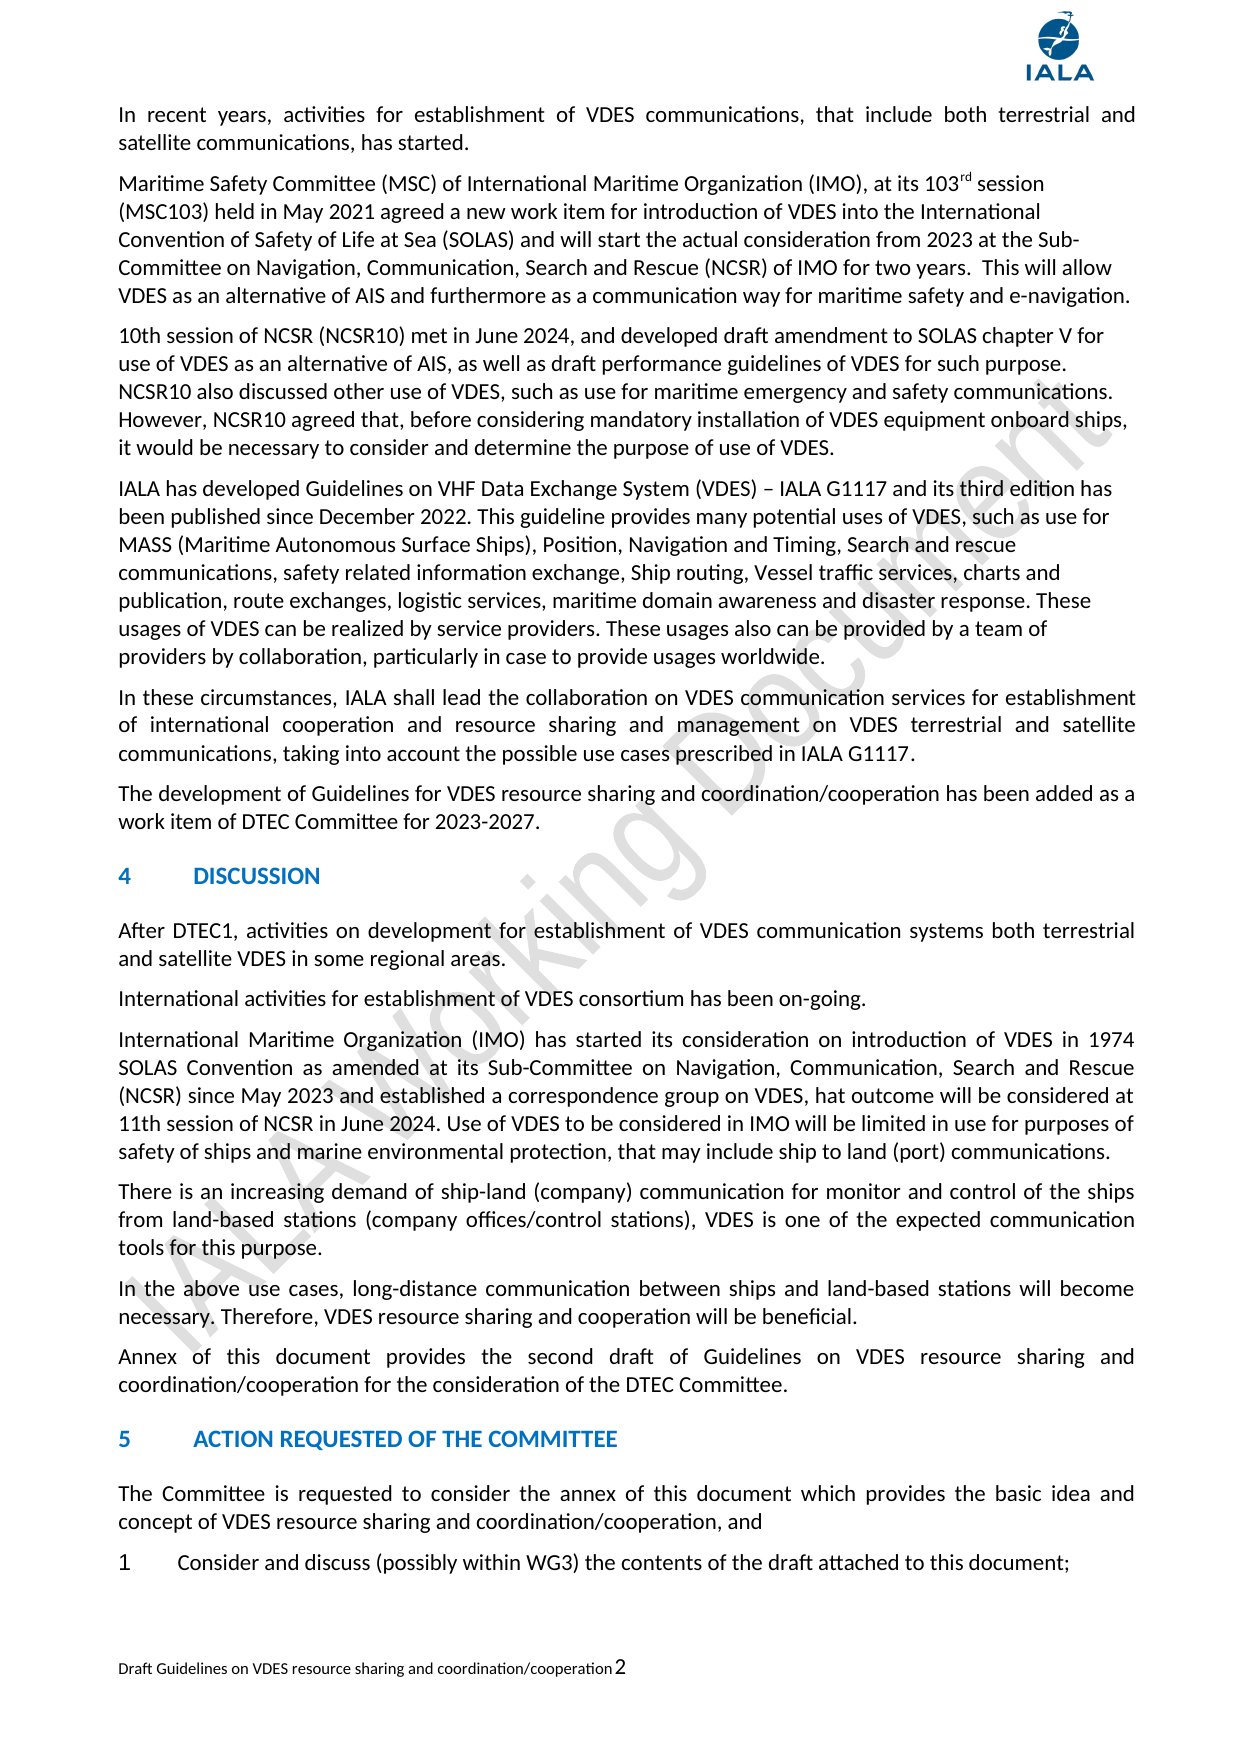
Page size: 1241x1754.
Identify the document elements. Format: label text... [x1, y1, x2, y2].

text In the above use cases, long-distance communication between ships and land-based stations will become necessary. Therefore, VDES resource sharing and cooperation will be beneficial. [118, 1274, 1137, 1330]
text The Committee is requested to consider the annex of this document which provides the basic idea and concept of VDES resource sharing and coordination/cooperation, and [118, 1479, 1137, 1535]
text There is an increasing demand of ship-land (company) communication for monitor and control of the ships from land-based stations (company offices/control stations), VDES is one of the expected communication tools for this purpose. [118, 1177, 1137, 1261]
text IALA has developed Guidelines on VHF Data Exchange System (VDES) – IALA G1117 and its third edition has been published since December 2022. This guideline provides many potential uses of VDES, such as use for MASS (Maritime Autonomous Surface Ships), Position, Navigation and Timing, Search and rescue communications, safety related information exchange, Ship routing, Vessel traffic services, charts and publication, route exchanges, logistic services, maritime domain awareness and disaster response. These usages of VDES can be realized by service providers. These usages also can be provided by a team of providers by collaboration, particularly in case to provide usages worldwide. [118, 474, 1137, 670]
text Maritime Safety Committee (MSC) of International Maritime Organization (IMO), at its 103rd session (MSC103) held in May 2021 agreed a new work item for introduction of VDES into the International Convention of Safety of Life at Sea (SOLAS) and will start the actual consideration from 2023 at the Sub-Committee on Navigation, Communication, Search and Rescue (NCSR) of IMO for two years. This will allow VDES as an alternative of AIS and furthermore as a communication way for maritime safety and e-navigation. [118, 169, 1137, 309]
text International activities for establishment of VDES consortium has been on-going. [118, 984, 1137, 1012]
subtitle 4 Discussion [118, 860, 1137, 891]
text Annex of this document provides the second draft of Guidelines on VDES resource sharing and coordination/cooperation for the consideration of the DTEC Committee. [118, 1342, 1137, 1398]
picture [1011, 3, 1106, 96]
text 10th session of NCSR (NCSR10) met in June 2024, and developed draft amendment to SOLAS chapter V for use of VDES as an alternative of AIS, as well as draft performance guidelines of VDES for such purpose. NCSR10 also discussed other use of VDES, such as use for maritime emergency and safety communications. However, NCSR10 agreed that, before considering mandatory installation of VDES equipment onboard ships, it would be necessary to consider and determine the purpose of use of VDES. [118, 321, 1137, 461]
text After DTEC1, activities on development for establishment of VDES communication systems both terrestrial and satellite VDES in some regional areas. [118, 916, 1137, 972]
text International Maritime Organization (IMO) has started its consideration on introduction of VDES in 1974 SOLAS Convention as amended at its Sub-Committee on Navigation, Communication, Search and Rescue (NCSR) since May 2023 and established a correspondence group on VDES, hat outcome will be considered at 11th session of NCSR in June 2024. Use of VDES to be considered in IMO will be limited in use for purposes of safety of ships and marine environmental protection, that may include ship to land (port) communications. [118, 1025, 1137, 1165]
text In recent years, activities for establishment of VDES communications, that include both terrestrial and satellite communications, has started. [118, 100, 1137, 156]
text In these circumstances, IALA shall lead the collaboration on VDES communication services for establishment of international cooperation and resource sharing and management on VDES terrestrial and satellite communications, taking into account the possible use cases prescribed in IALA G1117. [118, 683, 1137, 767]
text The development of Guidelines for VDES resource sharing and coordination/cooperation has been added as a work item of DTEC Committee for 2023-2027. [118, 779, 1137, 835]
list Consider and discuss (possibly within WG3) the contents of the draft attached to this document; [118, 1548, 1137, 1576]
subtitle 5 Action requested of the Committee [118, 1423, 1137, 1454]
